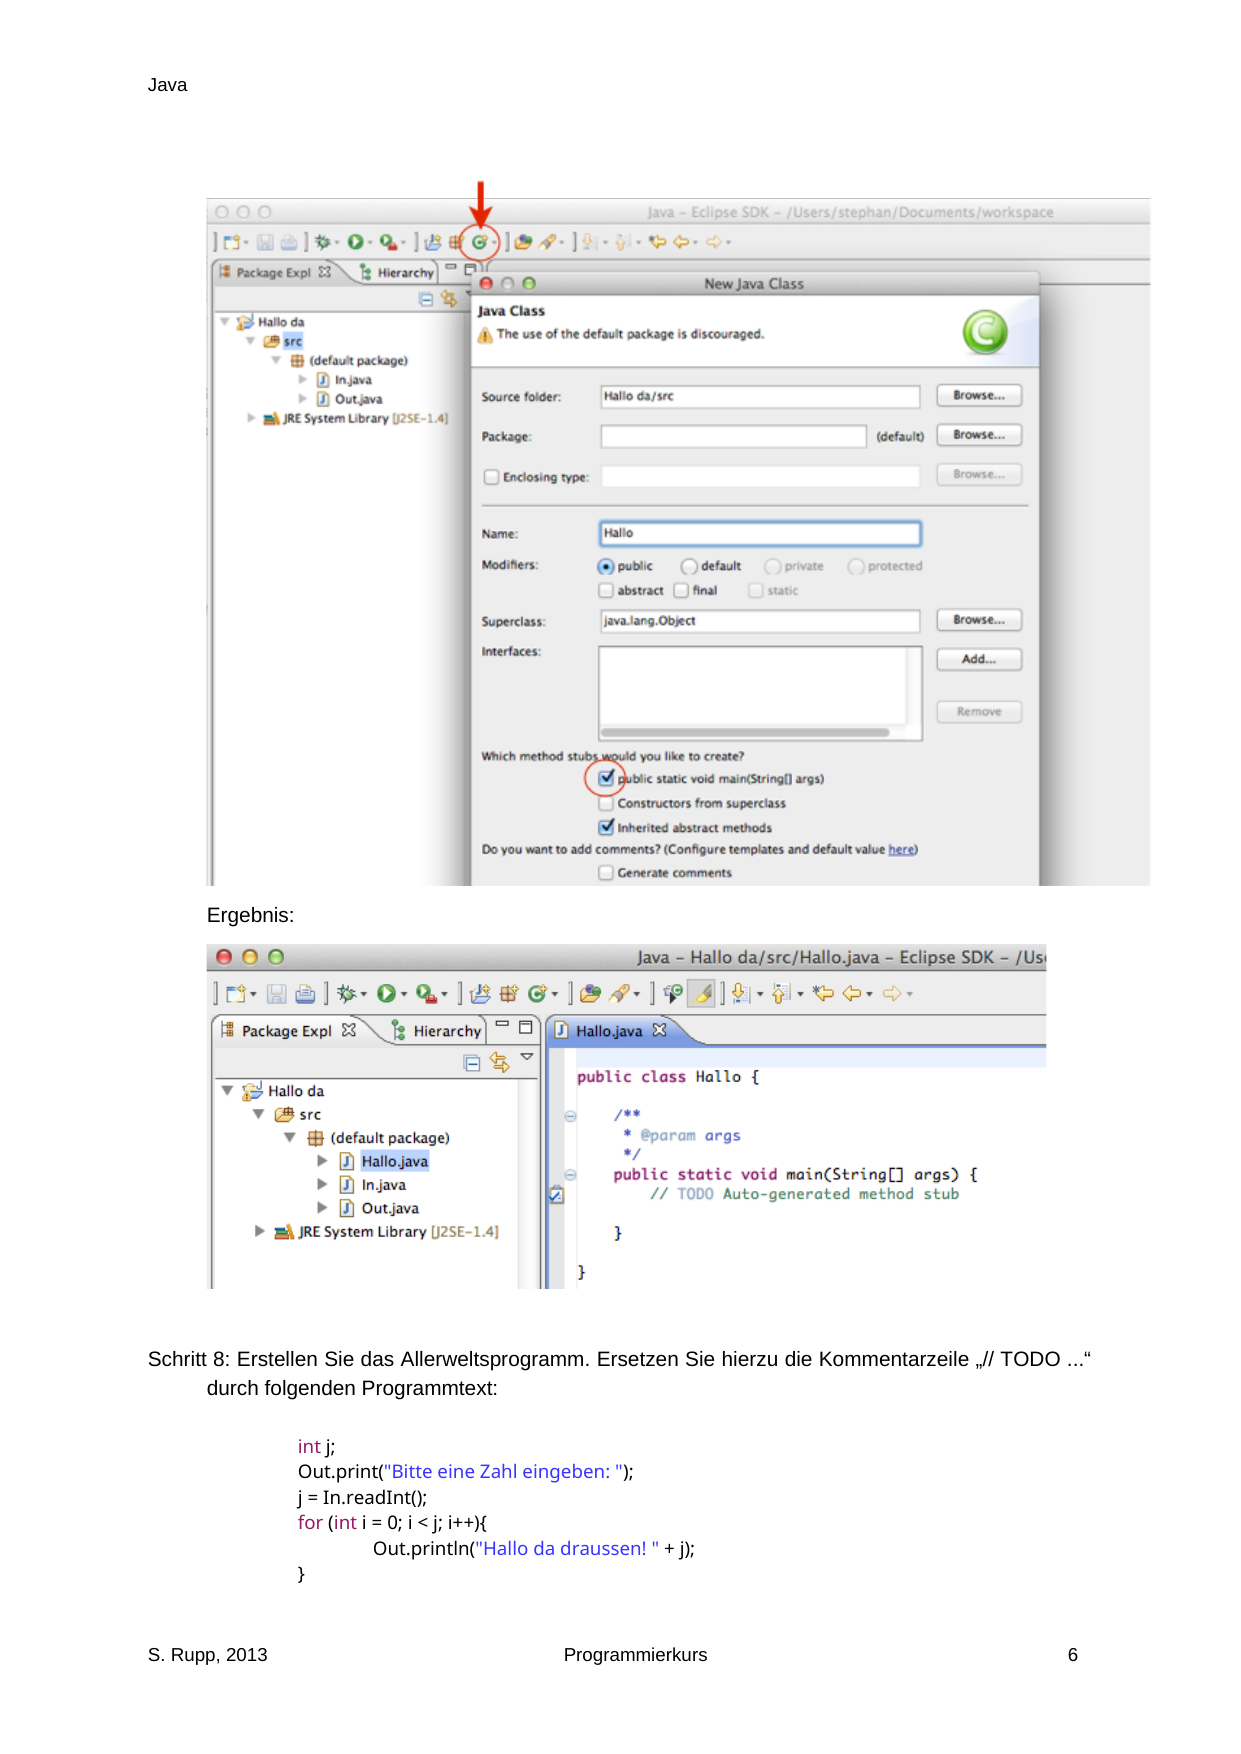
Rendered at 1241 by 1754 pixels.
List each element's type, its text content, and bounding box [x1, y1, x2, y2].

text Ergebnis: [148, 903, 1093, 927]
text Out.print("Bitte eine Zahl eingeben: "); [148, 1458, 1093, 1484]
text Out.println("Hallo da draussen! " + j); [148, 1535, 1093, 1561]
text } [148, 1561, 1093, 1586]
text for (int i = 0; i < j; i++){ [148, 1509, 1093, 1535]
text j = In.readInt(); [148, 1484, 1093, 1509]
picture [206, 177, 1151, 886]
picture [206, 944, 1047, 1289]
text Schritt 8: Erstellen Sie das Allerweltsprogramm. Ersetzen Sie hierzu die Kommentarzeile „// TODO ...“ durch folgenden Programmtext: [148, 1347, 1093, 1399]
text int j; [148, 1433, 1093, 1458]
